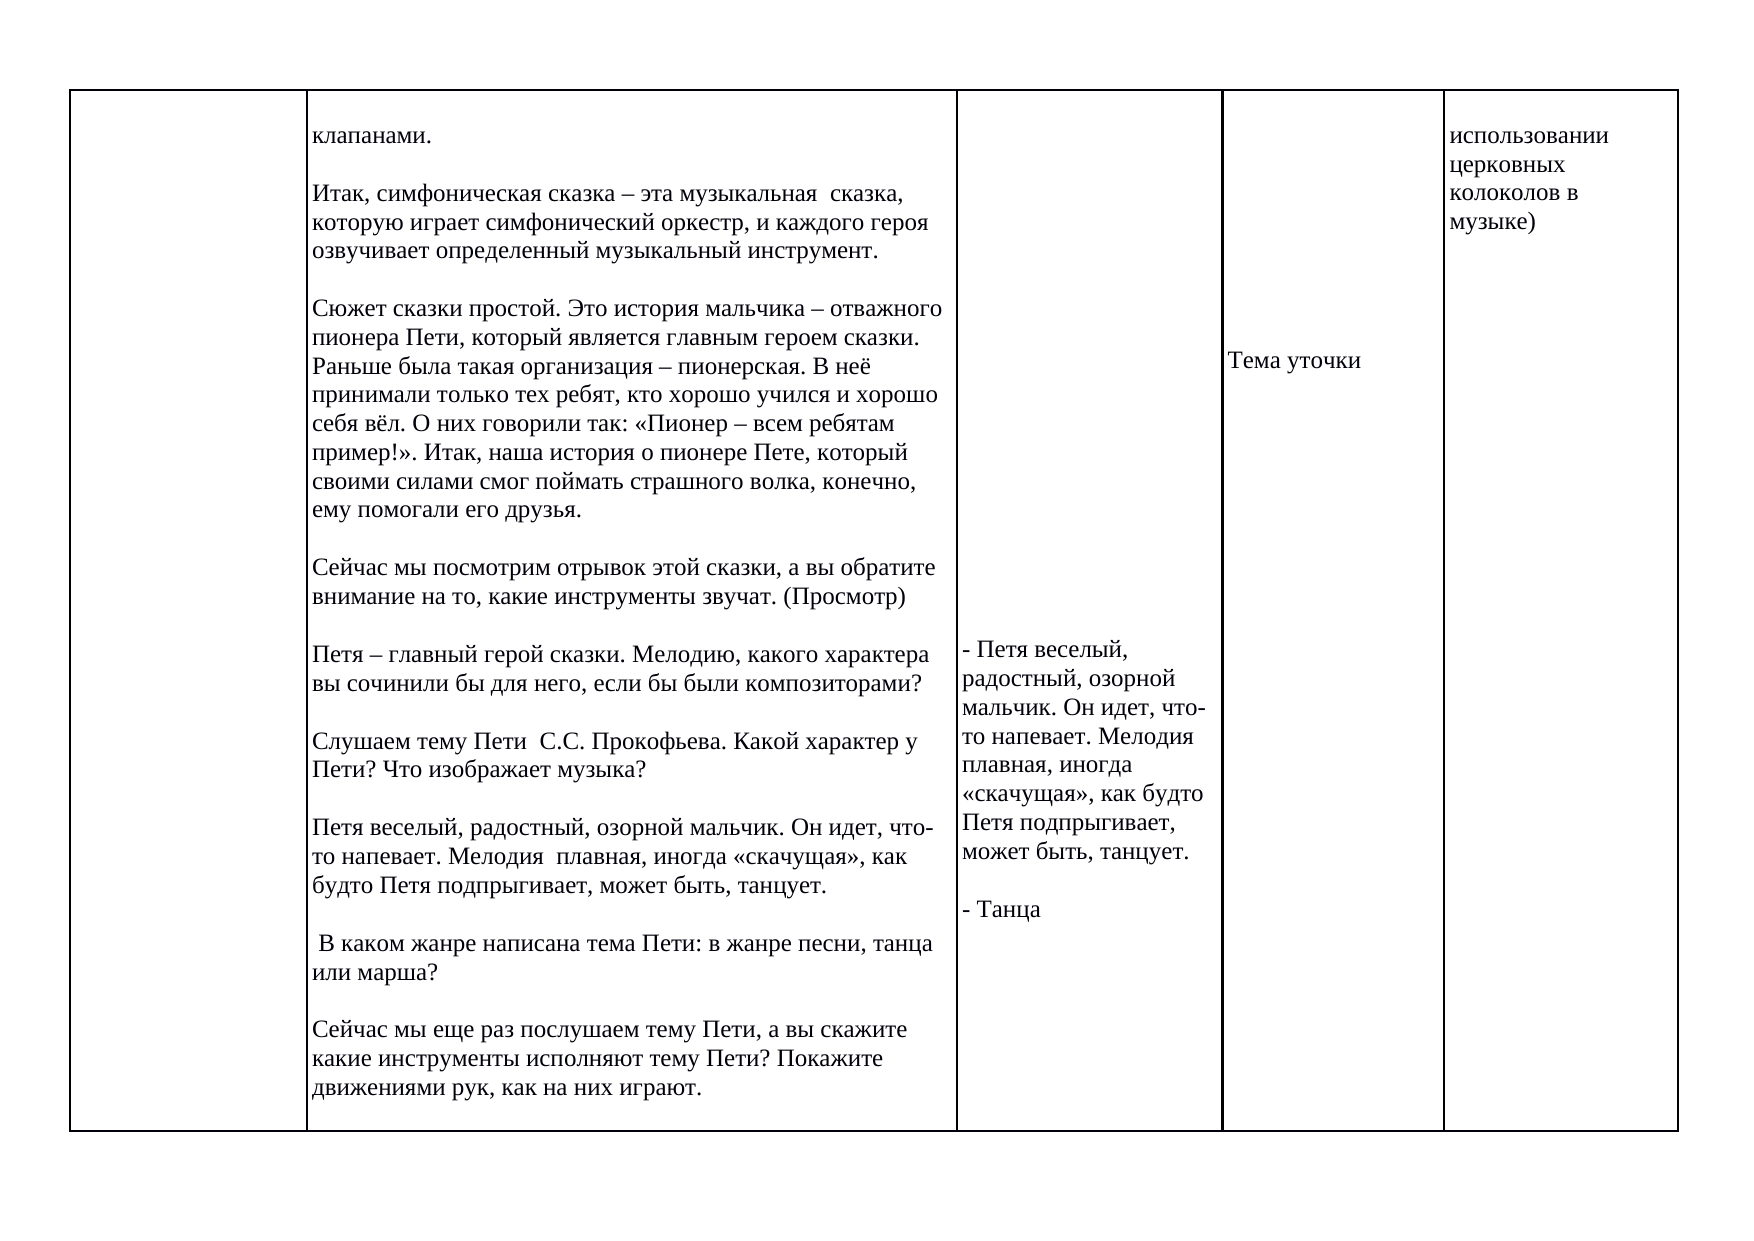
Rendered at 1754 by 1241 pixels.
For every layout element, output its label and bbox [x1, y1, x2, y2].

table_cell [71, 91, 306, 1130]
table_cell [308, 91, 956, 1130]
table_cell [1445, 91, 1677, 1130]
table_cell [1224, 91, 1443, 1130]
table_cell [958, 91, 1221, 1130]
